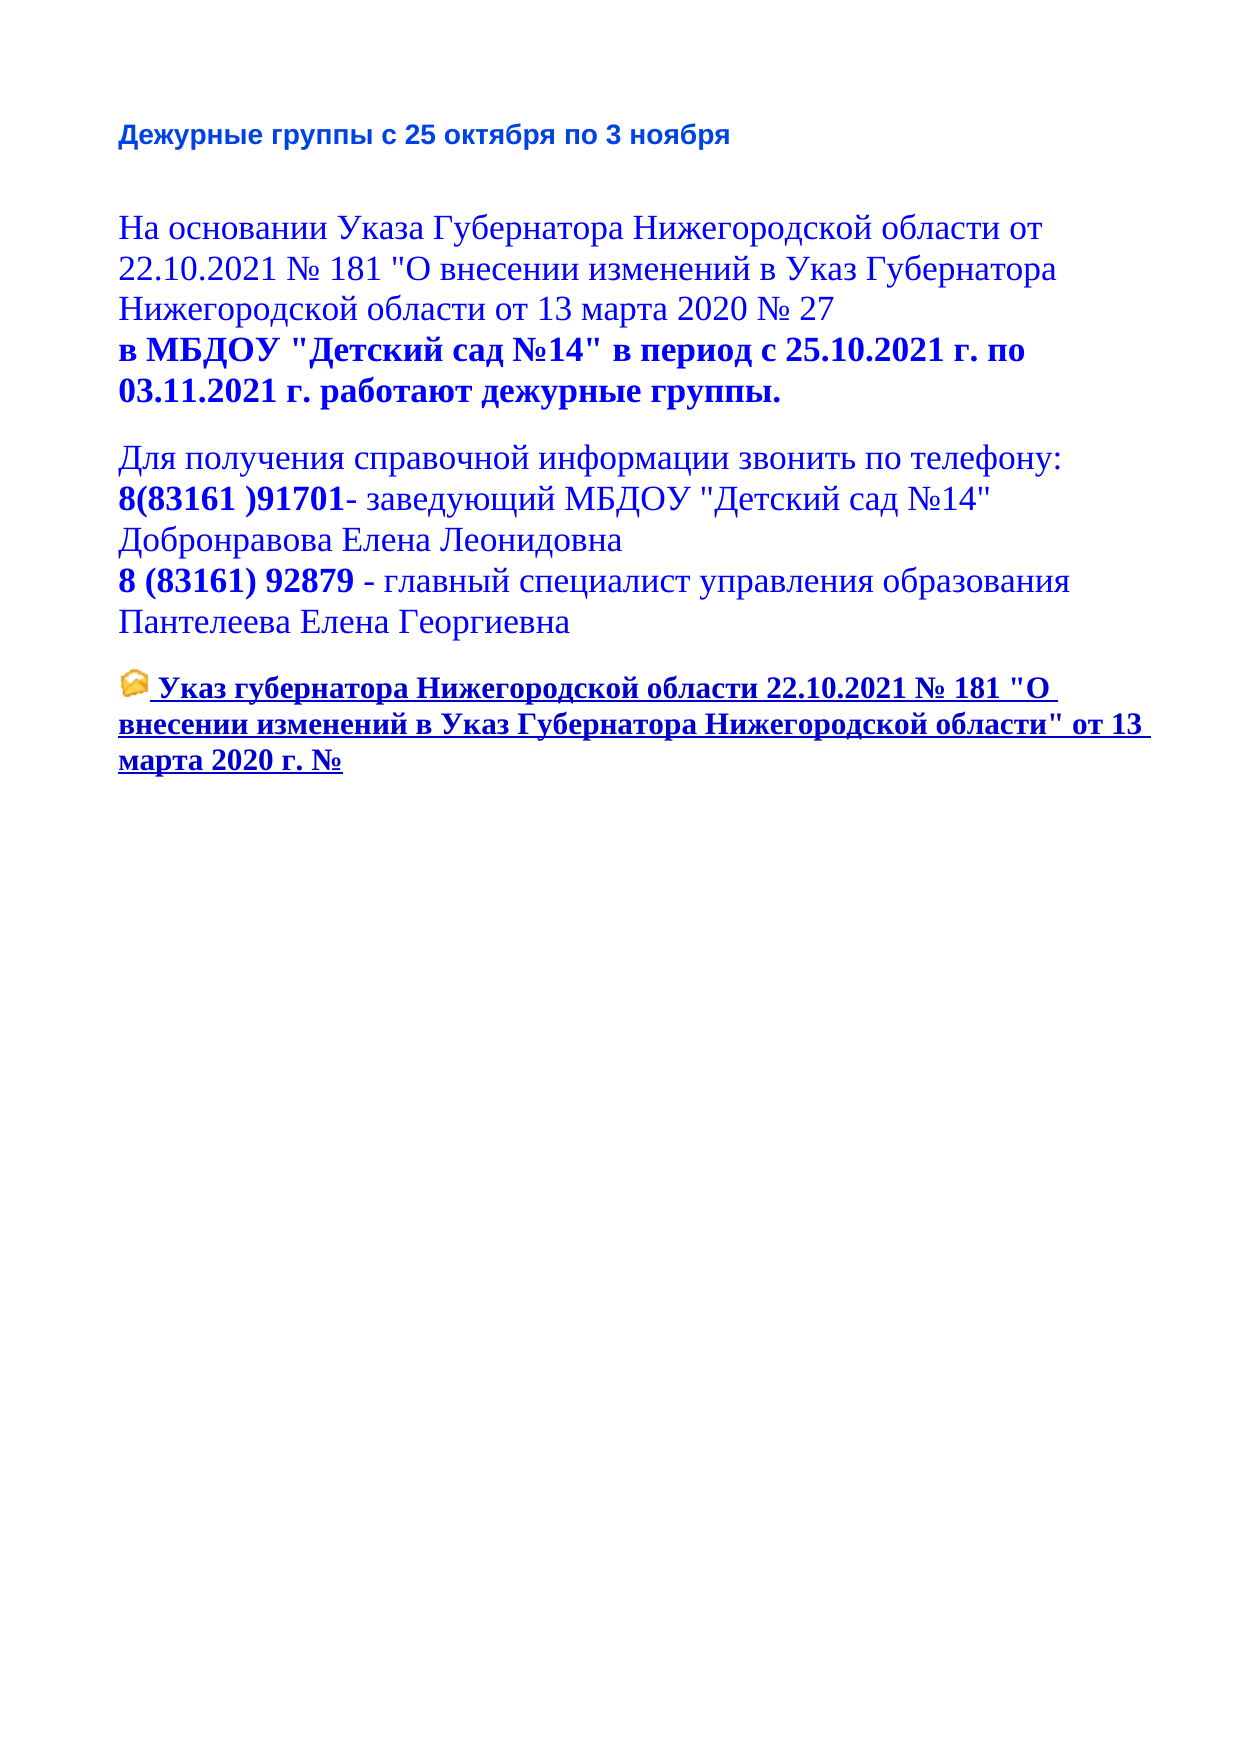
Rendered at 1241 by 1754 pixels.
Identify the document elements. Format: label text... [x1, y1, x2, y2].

text На основании Указа Губернатора Нижегородской области от 22.10.2021 № 181 "О внесении изменений в Указ Губернатора Нижегородской области от 13 марта 2020 № 27 [118, 206, 1152, 328]
text в МБДОУ "Детский сад №14" в период с 25.10.2021 г. по 03.11.2021 г. работают дежурные группы. [118, 328, 1152, 410]
text 8 (83161) 92879 - главный специалист управления образования Пантелеева Елена Георгиевна [118, 559, 1152, 667]
picture [118, 667, 150, 699]
text 8(83161 )91701- заведующий МБДОУ "Детский сад №14" Добронравова Елена Леонидовна [118, 477, 1152, 559]
text Указ губернатора Нижегородской области 22.10.2021 № 181 "О внесении изменений в Указ Губернатора Нижегородской области" от 13 марта 2020 г. № [118, 667, 1152, 777]
text Для получения справочной информации звонить по телефону: [118, 437, 1152, 477]
text Дежурные группы с 25 октября по 3 ноября [118, 118, 1152, 151]
